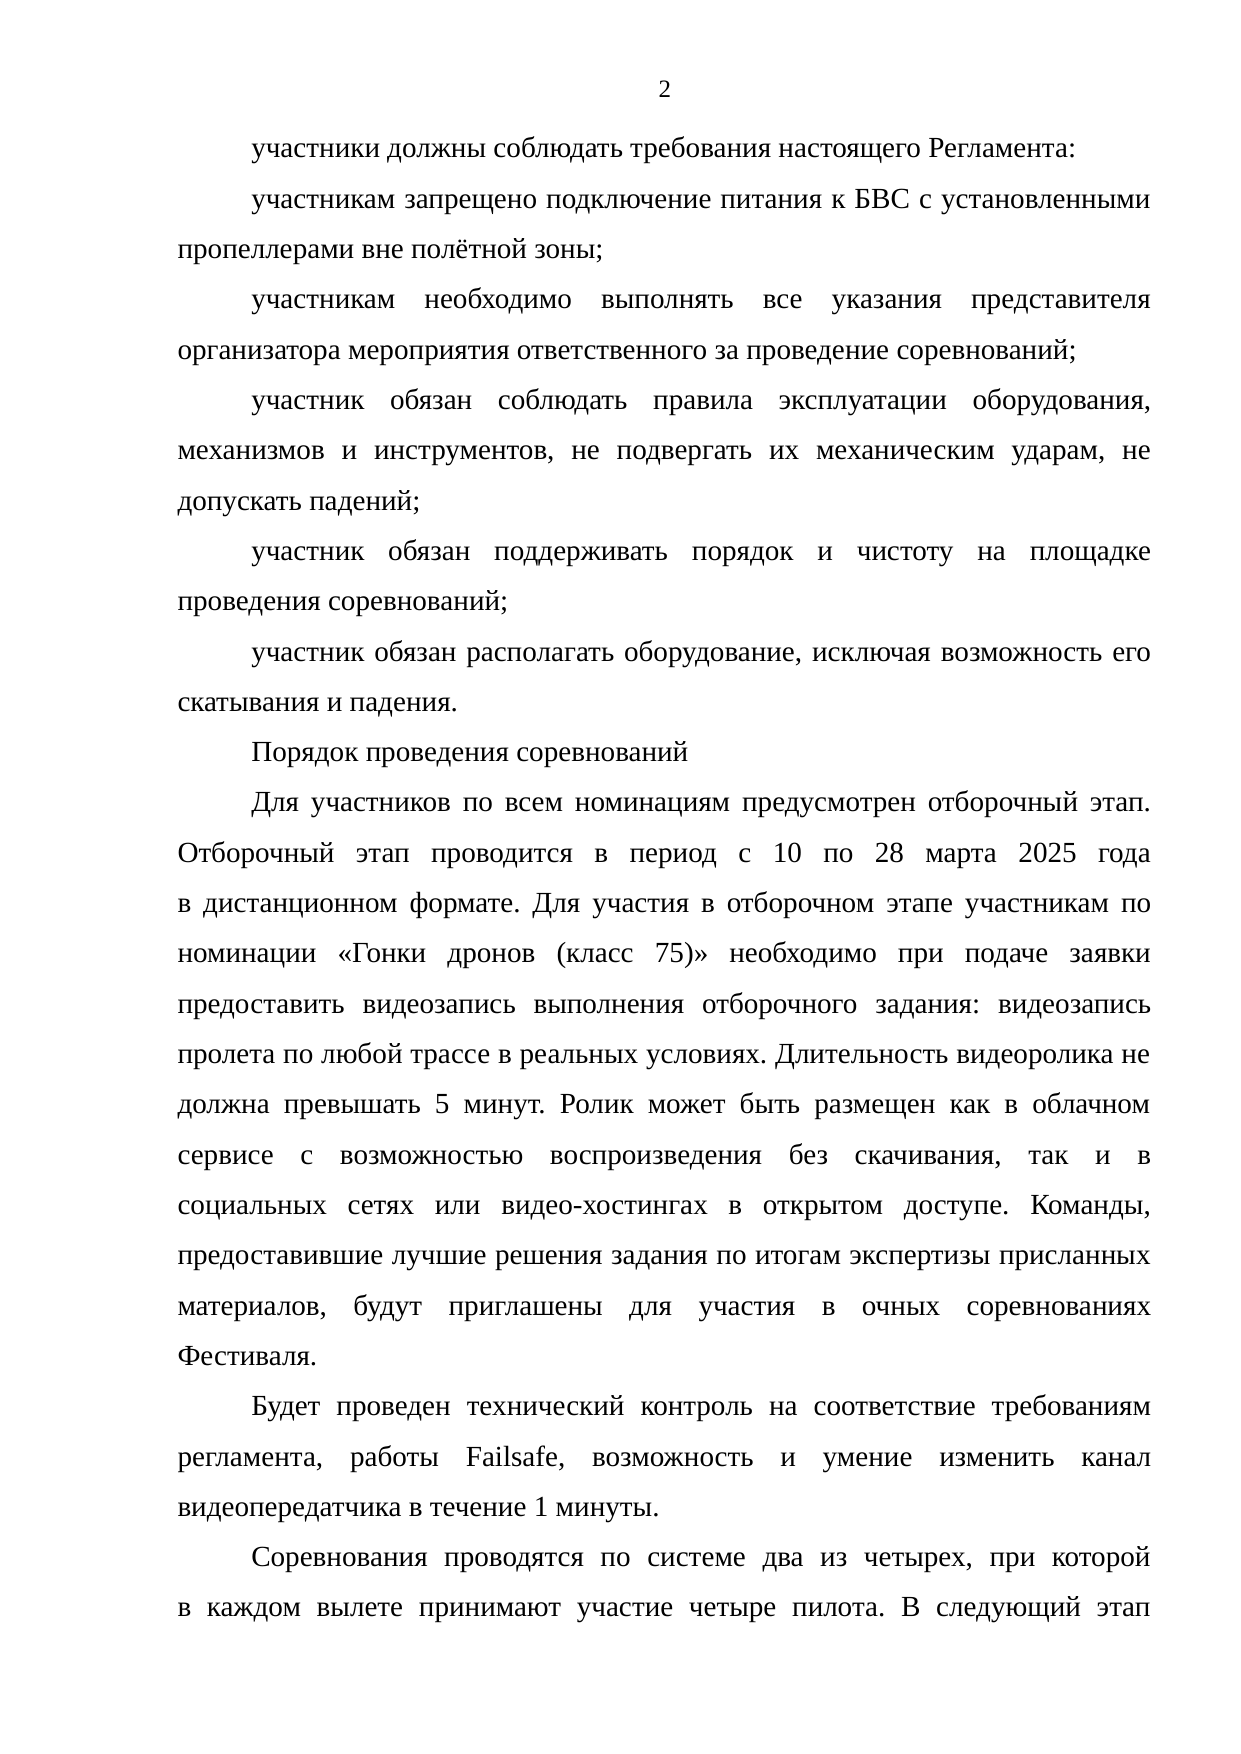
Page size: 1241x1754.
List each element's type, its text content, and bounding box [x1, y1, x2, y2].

text участник обязан соблюдать правила эксплуатации оборудования, механизмов и инструментов, не подвергать их механическим ударам, не допускать падений; [177, 382, 1152, 516]
text участникам запрещено подключение питания к БВС с установленными пропеллерами вне полётной зоны; [177, 181, 1152, 265]
text участник обязан располагать оборудование, исключая возможность его скатывания и падения. [177, 634, 1152, 717]
text участникам необходимо выполнять все указания представителя организатора мероприятия ответственного за проведение соревнований; [177, 281, 1152, 365]
text участники должны соблюдать требования настоящего Регламента: [177, 131, 1152, 164]
text Будет проведен технический контроль на соответствие требованиям регламента, работы Failsafe, возможность и умение изменить канал видеопередатчика в течение 1 минуты. [177, 1388, 1152, 1522]
text Для участников по всем номинациям предусмотрен отборочный этап. Отборочный этап проводится в период с 10 по 28 марта 2025 года в дистанционном формате. Для участия в отборочном этапе участникам по номинации «Гонки дронов (класс 75)» необходимо при подаче заявки предоставить видеозапись выполнения отборочного задания: видеозапись пролета по любой трассе в реальных условиях. Длительность видеоролика не должна превышать 5 минут. Ролик может быть размещен как в облачном сервисе с возможностью воспроизведения без скачивания, так и в социальных сетях или видео-хостингах в открытом доступе. Команды, предоставившие лучшие решения задания по итогам экспертизы присланных материалов, будут приглашены для участия в очных соревнованиях Фестиваля. [177, 784, 1152, 1372]
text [177, 1539, 1152, 1623]
text Порядок проведения соревнований [177, 734, 1152, 768]
text участник обязан поддерживать порядок и чистоту на площадке проведения соревнований; [177, 533, 1152, 617]
